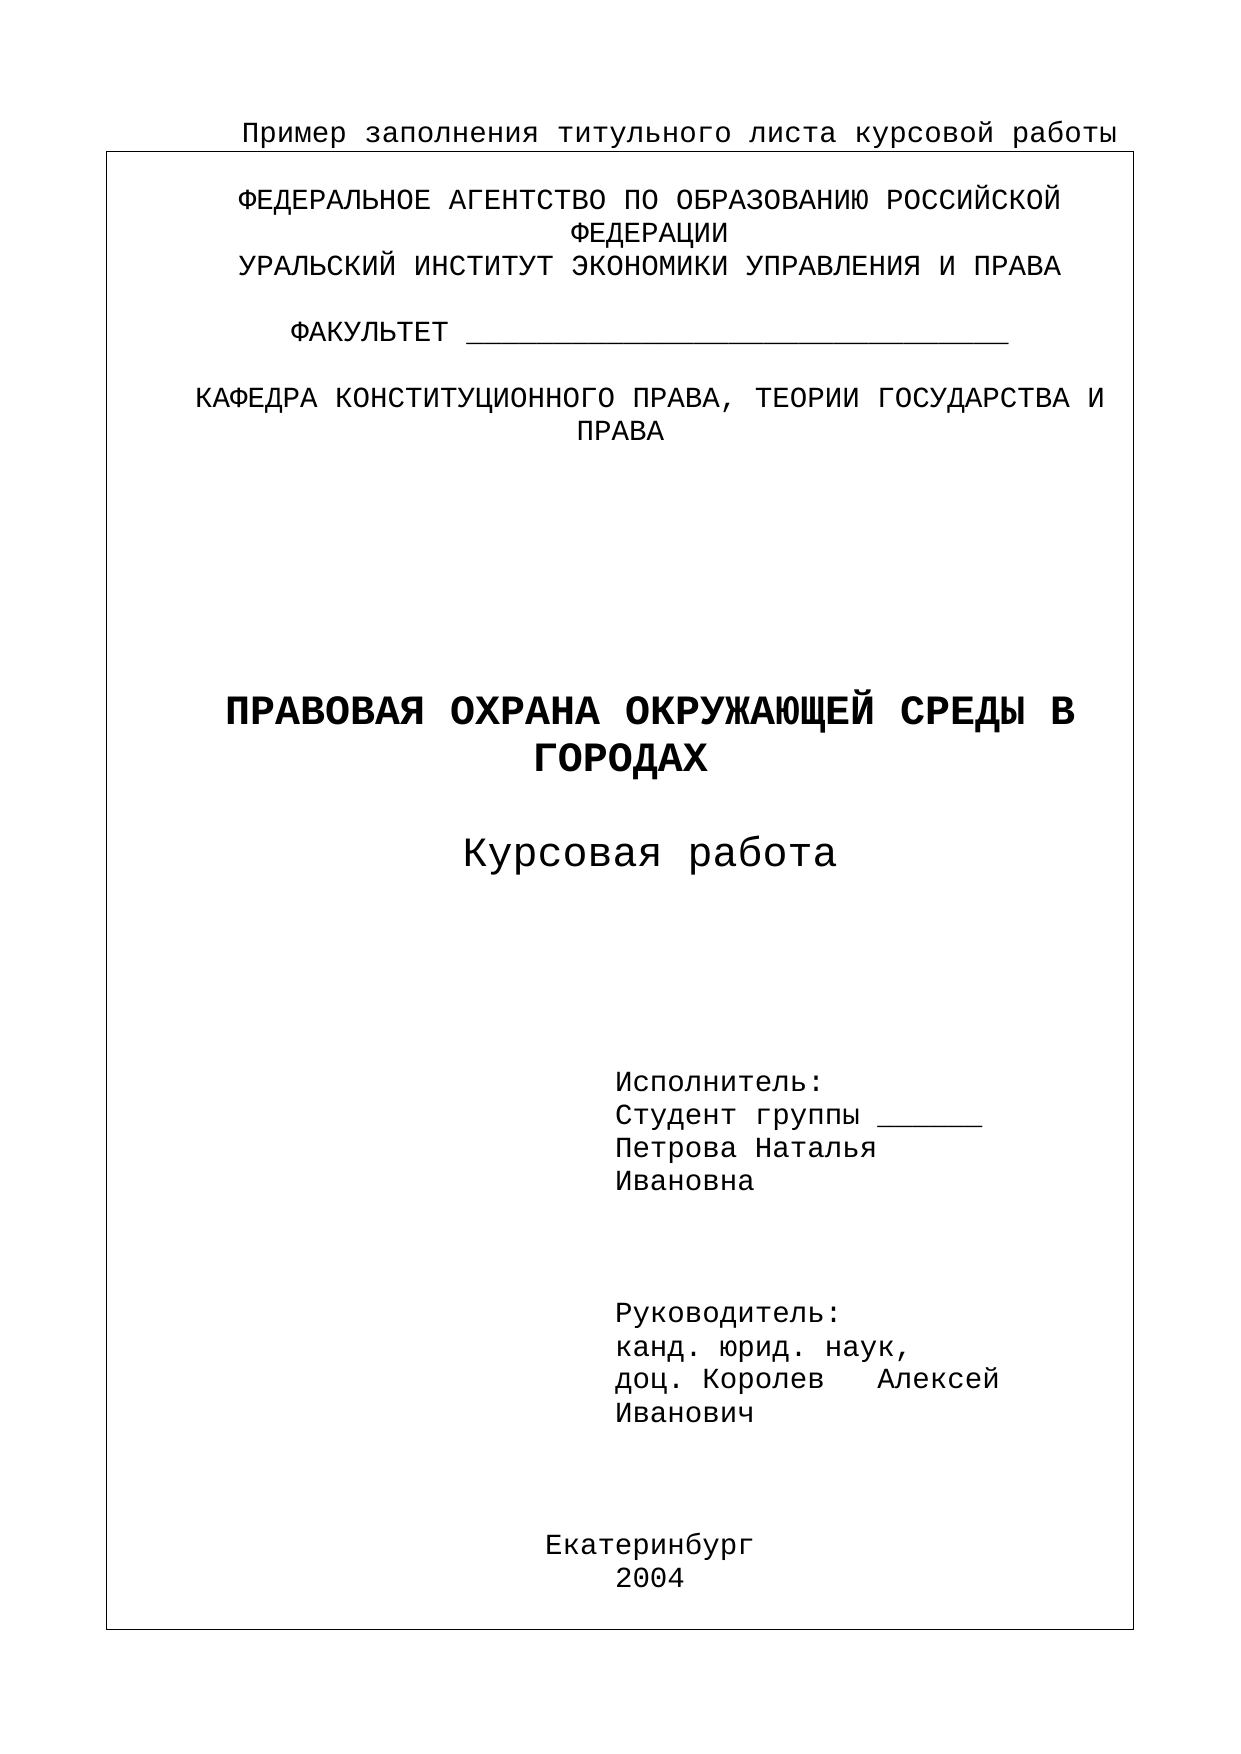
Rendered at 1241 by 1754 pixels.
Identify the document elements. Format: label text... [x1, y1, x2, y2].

table_header ФЕДЕРАЛЬНОЕ АГЕНТСТВО ПО ОБРАЗОВАНИЮ РОССИЙСКОЙ ФЕДЕРАЦИИ УРАЛЬСКИЙ ИНСТИТУТ ЭКОНОМИКИ УПРАВЛЕНИЯ И ПРАВА ФАКУЛЬТЕТ _______________________________ КАФЕДРА КОНСТИТУЦИОННОГО ПРАВА, ТЕОРИИ ГОСУДАРСТВА И ПРАВА ПРАВОВАЯ ОХРАНА ОКРУЖАЮЩЕЙ СРЕДЫ В ГОРОДАХ Курсовая работа Исполнитель: Студент группы ______ Ивановна Руководитель: канд. юрид. наук, доц. Королев Алексей Иванович Екатеринбург 2004 [107, 152, 1133, 1629]
text Пример заполнения титульного листа курсовой работы [118, 118, 1181, 151]
